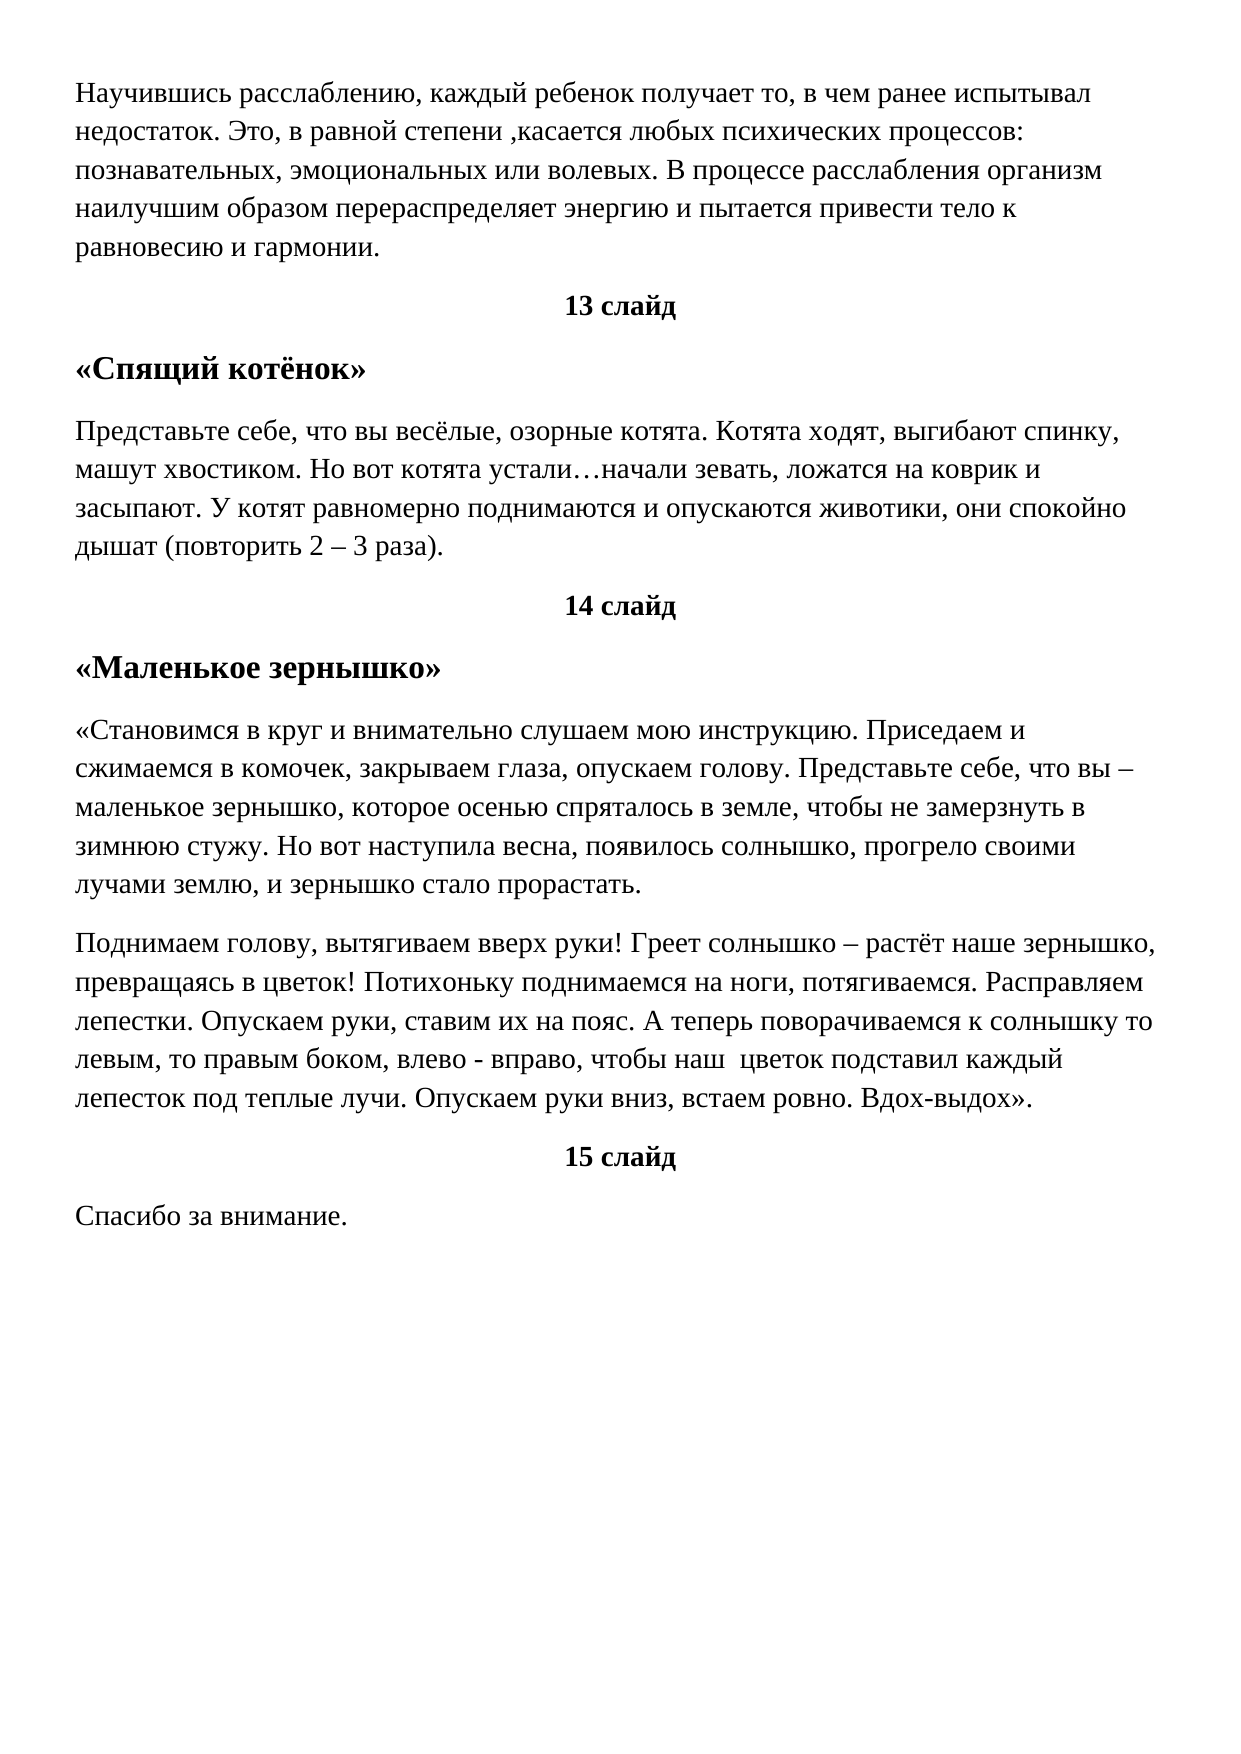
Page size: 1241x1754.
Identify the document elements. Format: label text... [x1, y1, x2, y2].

text 14 слайд [75, 588, 1165, 621]
text Представьте себе, что вы весёлые, озорные котята. Котята ходят, выгибают спинку, машут хвостиком. Но вот котята устали…начали зевать, ложатся на коврик и засыпают. У котят равномерно поднимаются и опускаются животики, они спокойно дышат (повторить 2 – 3 раза). [75, 413, 1165, 562]
text Спасибо за внимание. [75, 1198, 1165, 1232]
text 15 слайд [75, 1139, 1165, 1173]
text 13 слайд [75, 288, 1165, 322]
text «Спящий котёнок» [75, 348, 1165, 386]
text «Маленькое зернышко» [75, 647, 1165, 686]
text Поднимаем голову, вытягиваем вверх руки! Греет солнышко – растёт наше зернышко, превращаясь в цветок! Потихоньку поднимаемся на ноги, потягиваемся. Расправляем лепестки. Опускаем руки, ставим их на пояс. А теперь поворачиваемся к солнышку то левым, то правым боком, влево - вправо, чтобы наш цветок подставил каждый лепесток под теплые лучи. Опускаем руки вниз, встаем ровно. Вдох-выдох». [75, 926, 1165, 1113]
text «Становимся в круг и внимательно слушаем мою инструкцию. Приседаем и сжимаемся в комочек, закрываем глаза, опускаем голову. Представьте себе, что вы – маленькое зернышко, которое осенью спряталось в земле, чтобы не замерзнуть в зимнюю стужу. Но вот наступила весна, появилось солнышко, прогрело своими лучами землю, и зернышко стало прорастать. [75, 712, 1165, 900]
text Научившись расслаблению, каждый ребенок получает то, в чем ранее испытывал недостаток. Это, в равной степени ,касается любых психических процессов: познавательных, эмоциональных или волевых. В процессе расслабления организм наилучшим образом перераспределяет энергию и пытается привести тело к равновесию и гармонии. [75, 75, 1165, 263]
